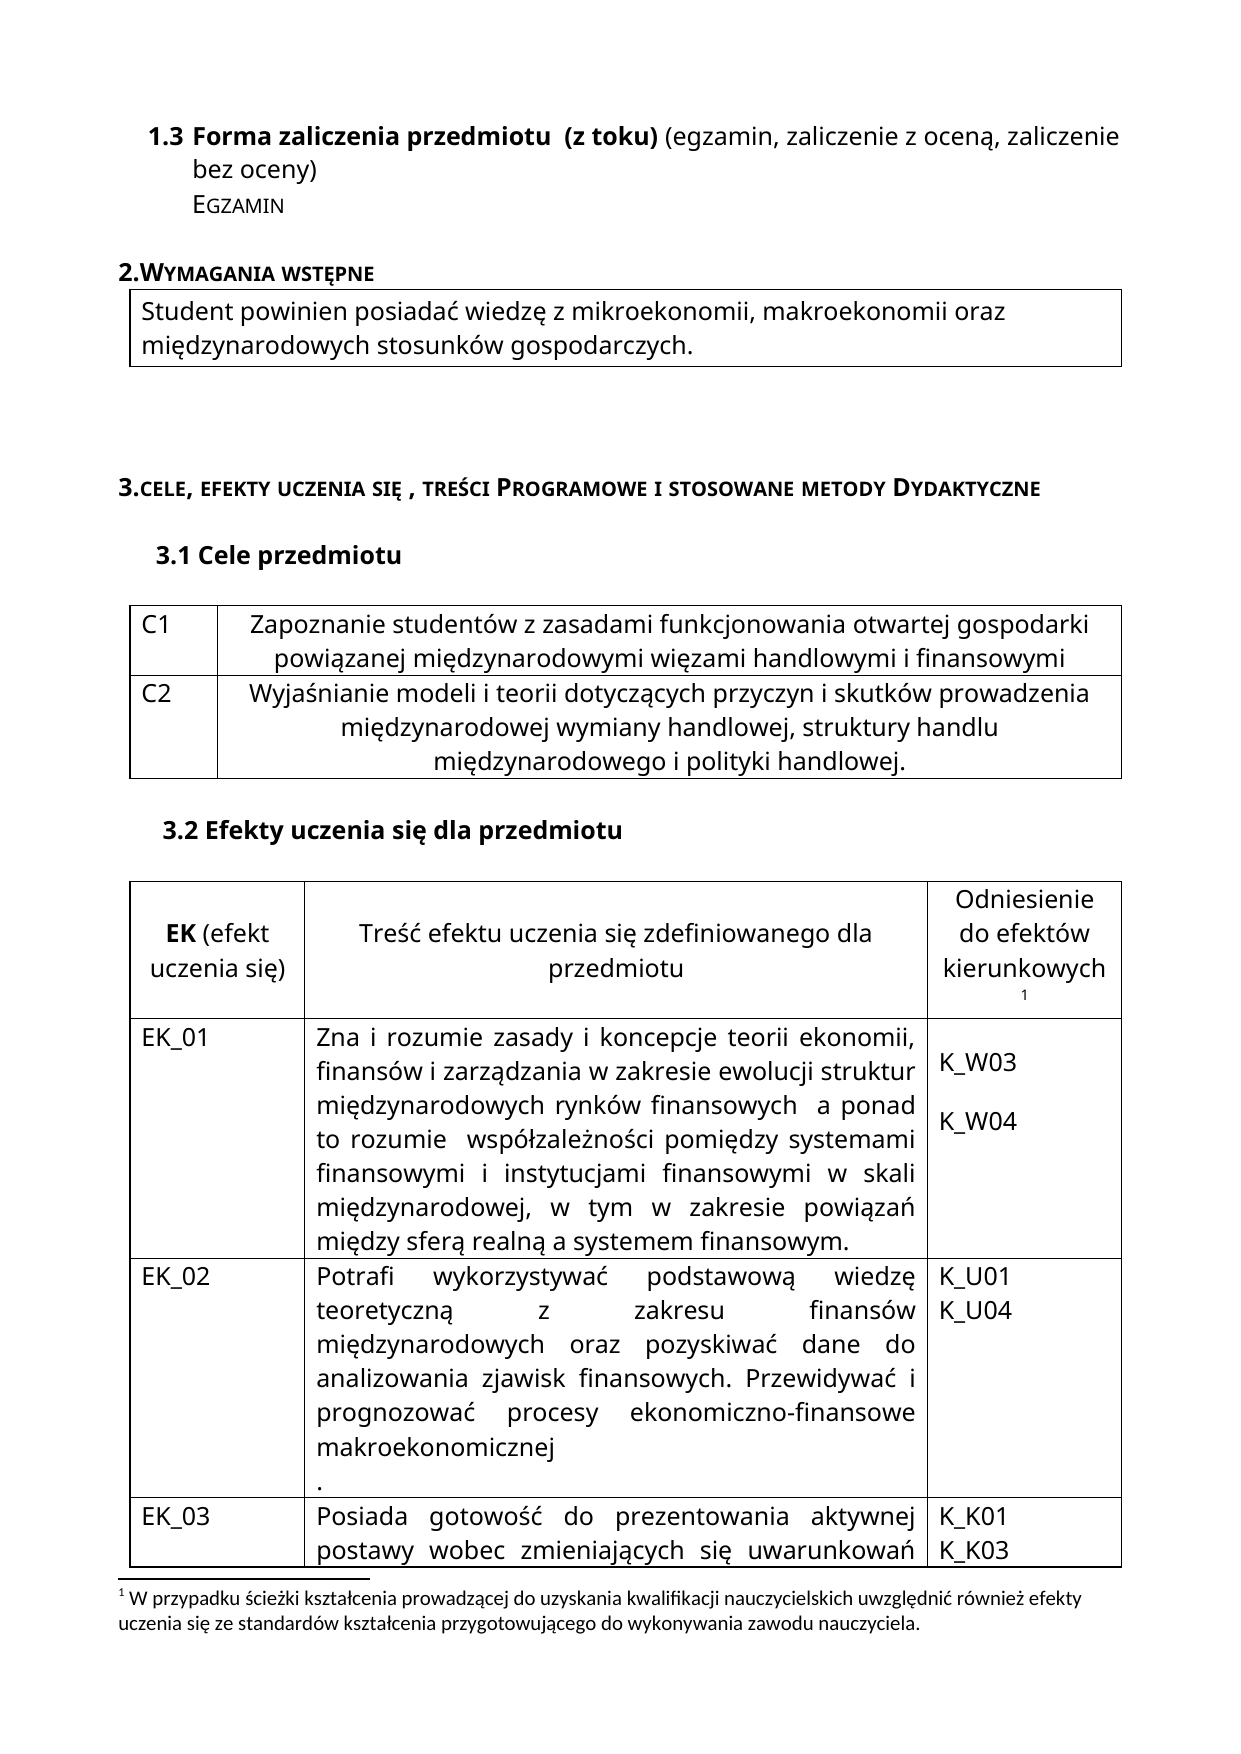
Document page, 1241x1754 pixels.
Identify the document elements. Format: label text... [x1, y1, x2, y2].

text Egzamin [118, 186, 1122, 220]
table_cell EK_02 [131, 1259, 304, 1497]
table_cell Wyjaśnianie modeli i teorii dotyczących przyczyn i skutków prowadzenia międzynarodowej wymiany handlowej, struktury handlu międzynarodowego i polityki handlowej. [218, 676, 1121, 778]
table_cell K_W03 K_W04 [928, 1019, 1121, 1258]
table_header Odniesienie do efektów kierunkowych [928, 882, 1121, 1018]
table_header Student powinien posiadać wiedzę z mikroekonomii, makroekonomii oraz międzynarodowych stosunków gospodarczych. [131, 290, 1121, 366]
table_cell K_U01 K_U04 [928, 1259, 1121, 1497]
table_header C1 [131, 606, 217, 674]
table_cell Zna i rozumie zasady i koncepcje teorii ekonomii, finansów i zarządzania w zakresie ewolucji struktur międzynarodowych rynków finansowych a ponad to rozumie współzależności pomiędzy systemami finansowymi i instytucjami finansowymi w skali międzynarodowej, w tym w zakresie powiązań między sferą realną a systemem finansowym. [305, 1019, 927, 1258]
table_cell Potrafi wykorzystywać podstawową wiedzę teoretyczną z zakresu finansów międzynarodowych oraz pozyskiwać dane do analizowania zjawisk finansowych. Przewidywać i prognozować procesy ekonomiczno-finansowe makroekonomicznej . [305, 1259, 927, 1497]
text 2.Wymagania wstępne [118, 254, 1122, 288]
text 3.2 Efekty uczenia się dla przedmiotu [162, 813, 1122, 847]
table_header EK (efekt uczenia się) [131, 882, 304, 1018]
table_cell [305, 1498, 927, 1566]
text 3.cele, efekty uczenia się , treści Programowe i stosowane metody Dydaktyczne [118, 469, 1122, 503]
table_header Zapoznanie studentów z zasadami funkcjonowania otwartej gospodarki powiązanej międzynarodowymi więzami handlowymi i finansowymi [218, 606, 1121, 674]
table_header Treść efektu uczenia się zdefiniowanego dla przedmiotu [305, 882, 927, 1018]
table_cell C2 [131, 676, 217, 778]
table_cell EK_03 [131, 1498, 304, 1566]
table_cell EK_01 [131, 1019, 304, 1258]
text 1.3 Forma zaliczenia przedmiotu (z toku) (egzamin, zaliczenie z oceną, zaliczenie bez oceny) [148, 118, 1122, 186]
table_cell K_K01 K_K03 [928, 1498, 1121, 1566]
text 3.1 Cele przedmiotu [156, 537, 1122, 571]
